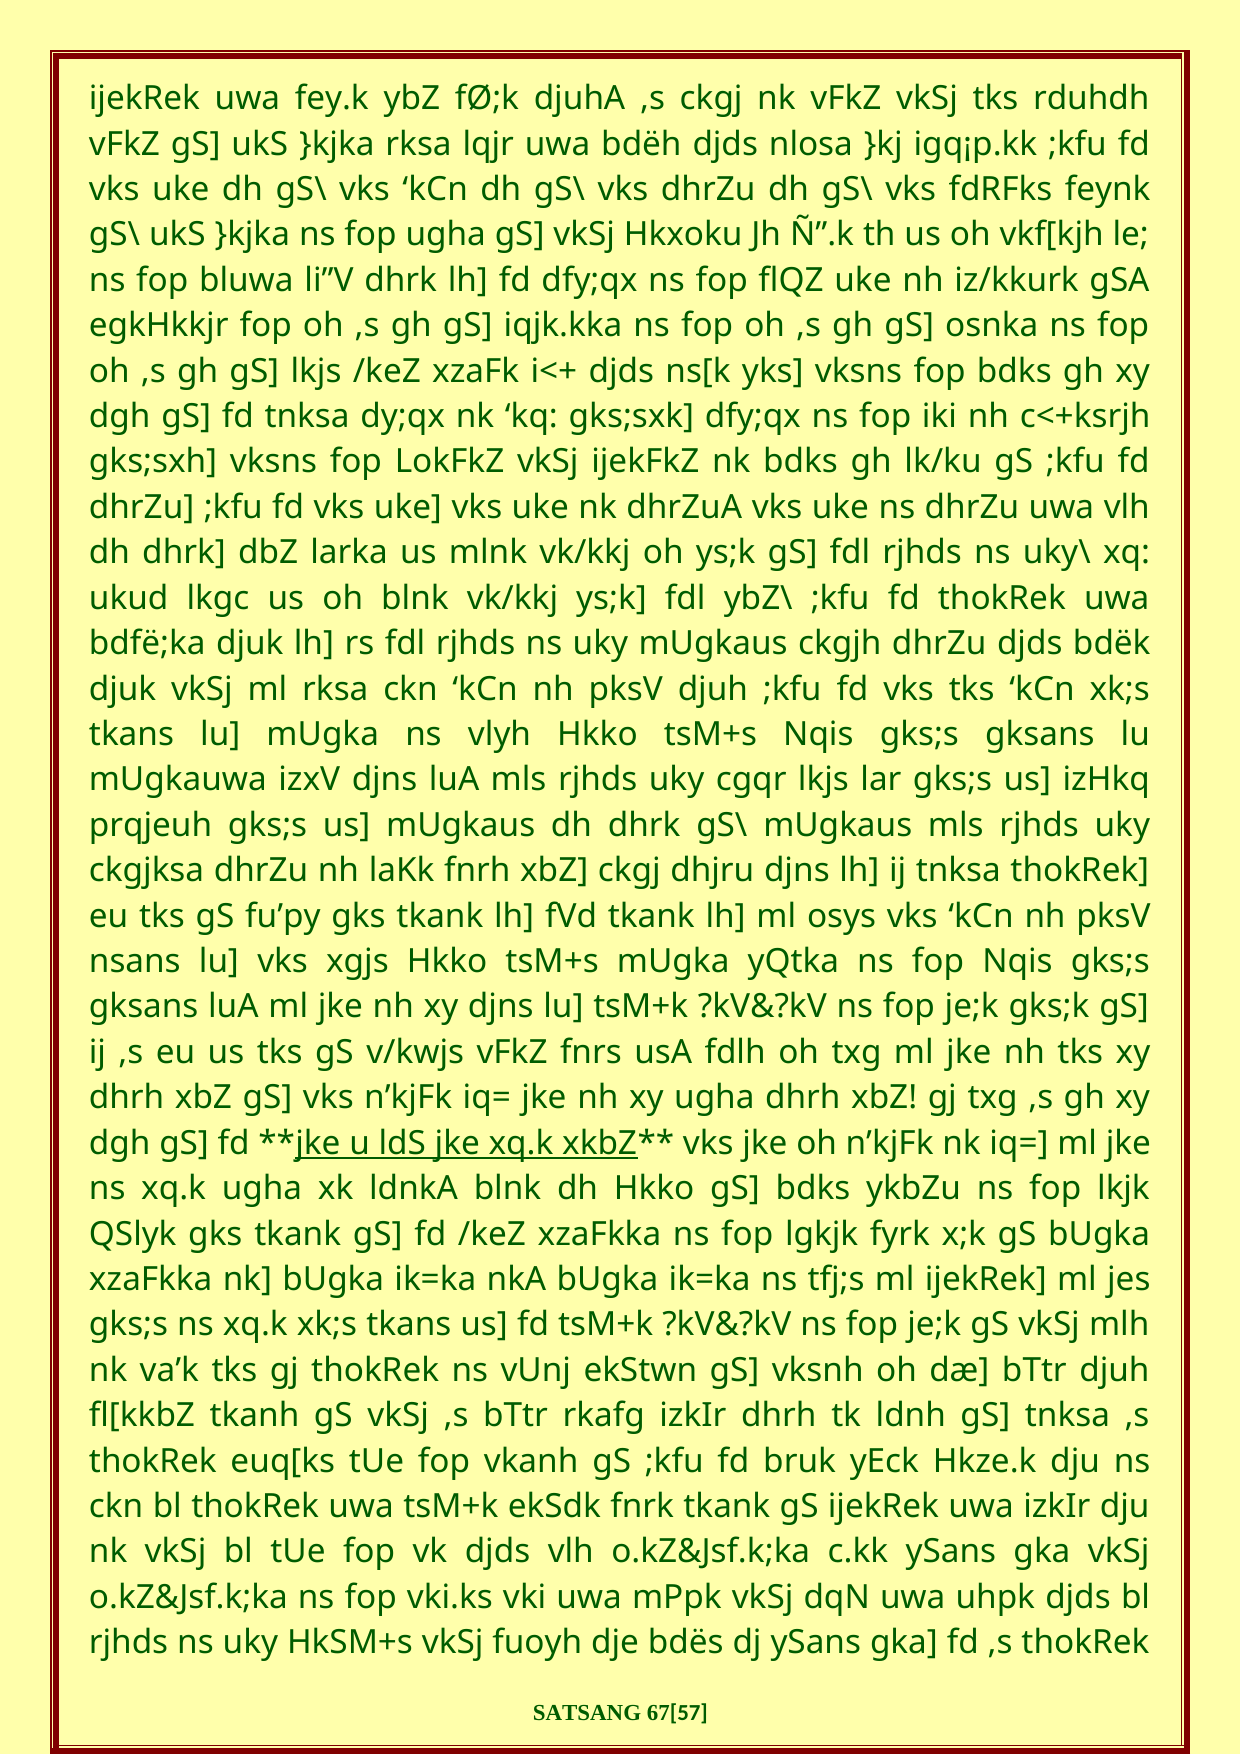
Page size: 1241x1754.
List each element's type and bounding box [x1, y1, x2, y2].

text [89, 74, 1152, 1663]
